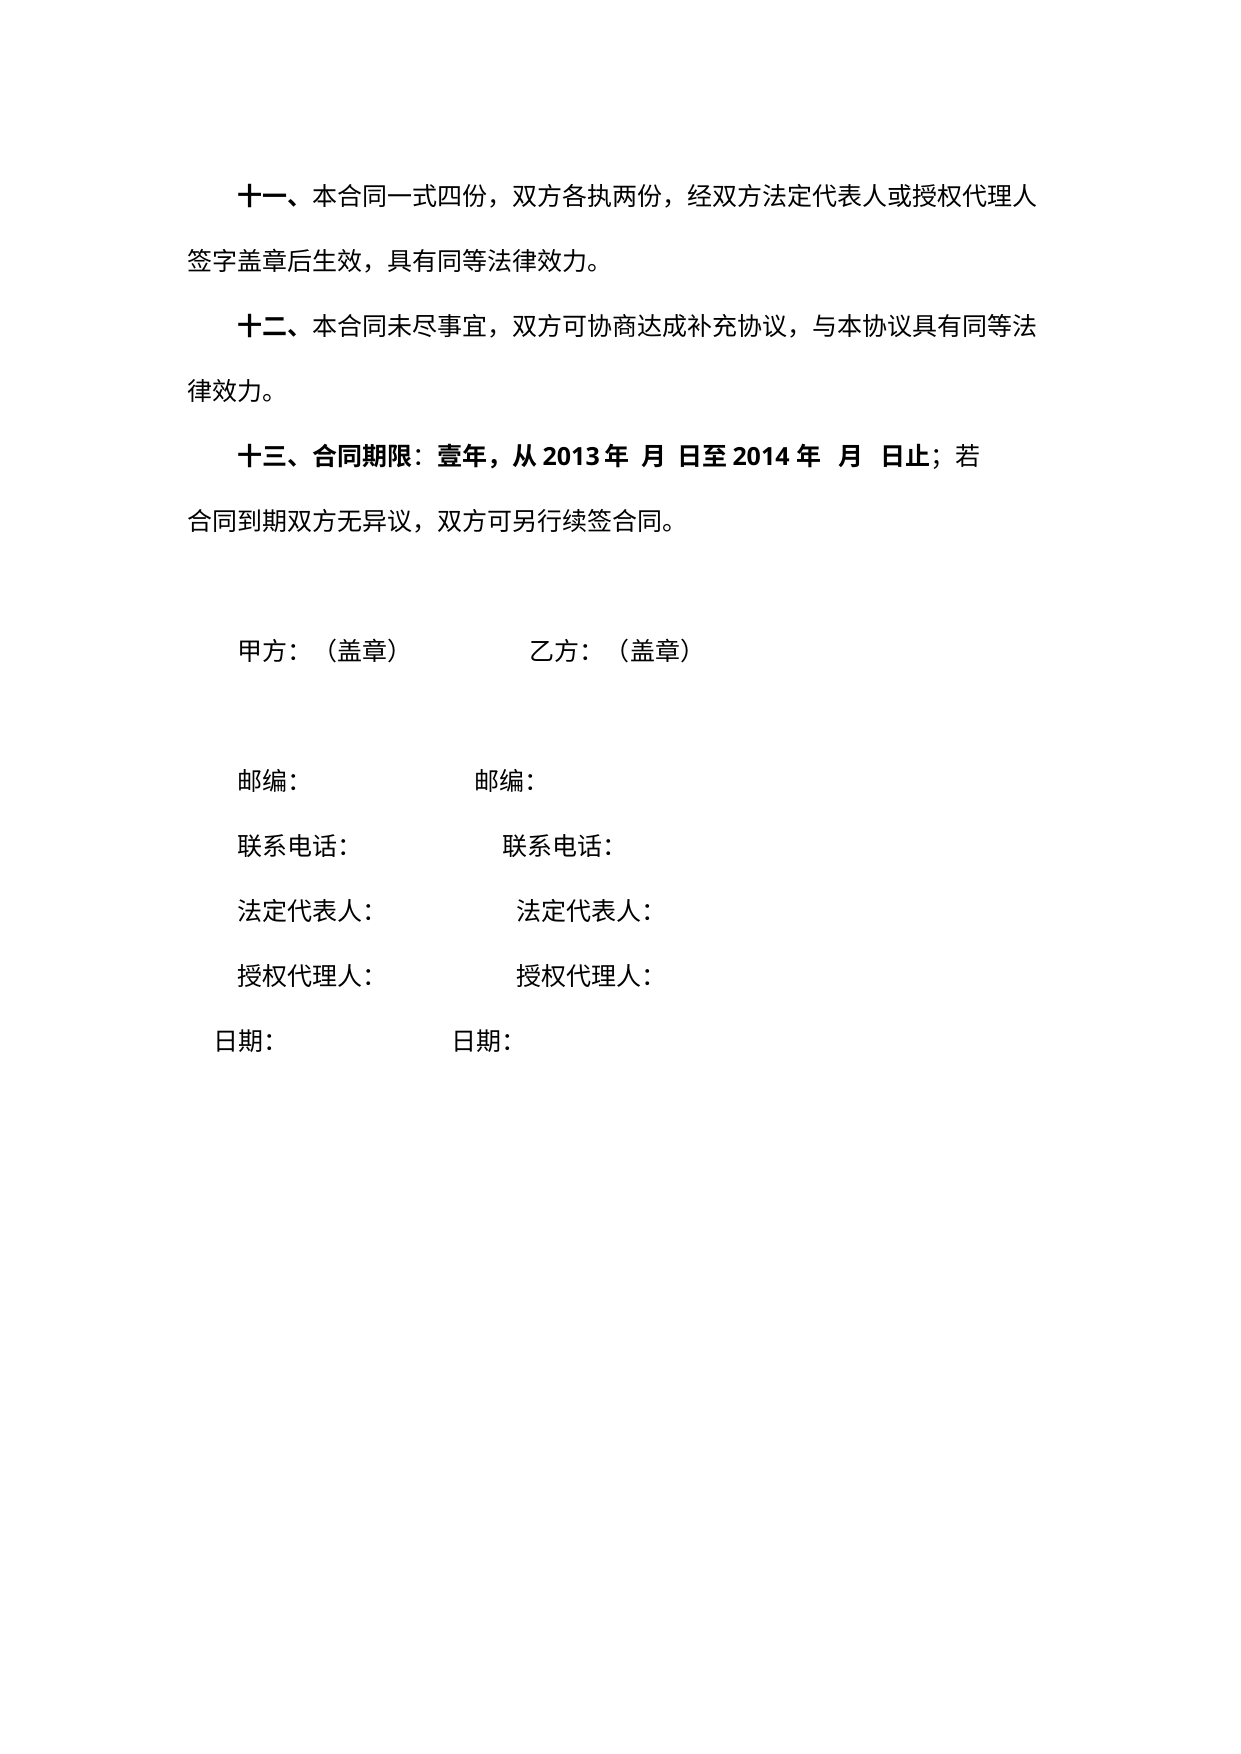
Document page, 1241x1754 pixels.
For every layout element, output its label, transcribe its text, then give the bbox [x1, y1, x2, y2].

text 法定代表人： 法定代表人： [187, 877, 1053, 942]
text 合同到期双方无异议，双方可另行续签合同。 [187, 487, 1053, 552]
text 邮编： 邮编： [187, 747, 1053, 812]
text 十一、本合同一式四份，双方各执两份，经双方法定代表人或授权代理人签字盖章后生效，具有同等法律效力。 [187, 162, 1053, 292]
text 联系电话： 联系电话： [187, 812, 1053, 877]
text 日期： 日期： [187, 1007, 1053, 1072]
text 十三、合同期限：壹年，从2013年 月 日至2014 年 月 日止；若 [237, 422, 1053, 487]
text 甲方：（盖章） 乙方：（盖章） [187, 617, 1053, 682]
text 授权代理人： 授权代理人： [187, 942, 1053, 1007]
text 十二、本合同未尽事宜，双方可协商达成补充协议，与本协议具有同等法律效力。 [187, 292, 1053, 422]
